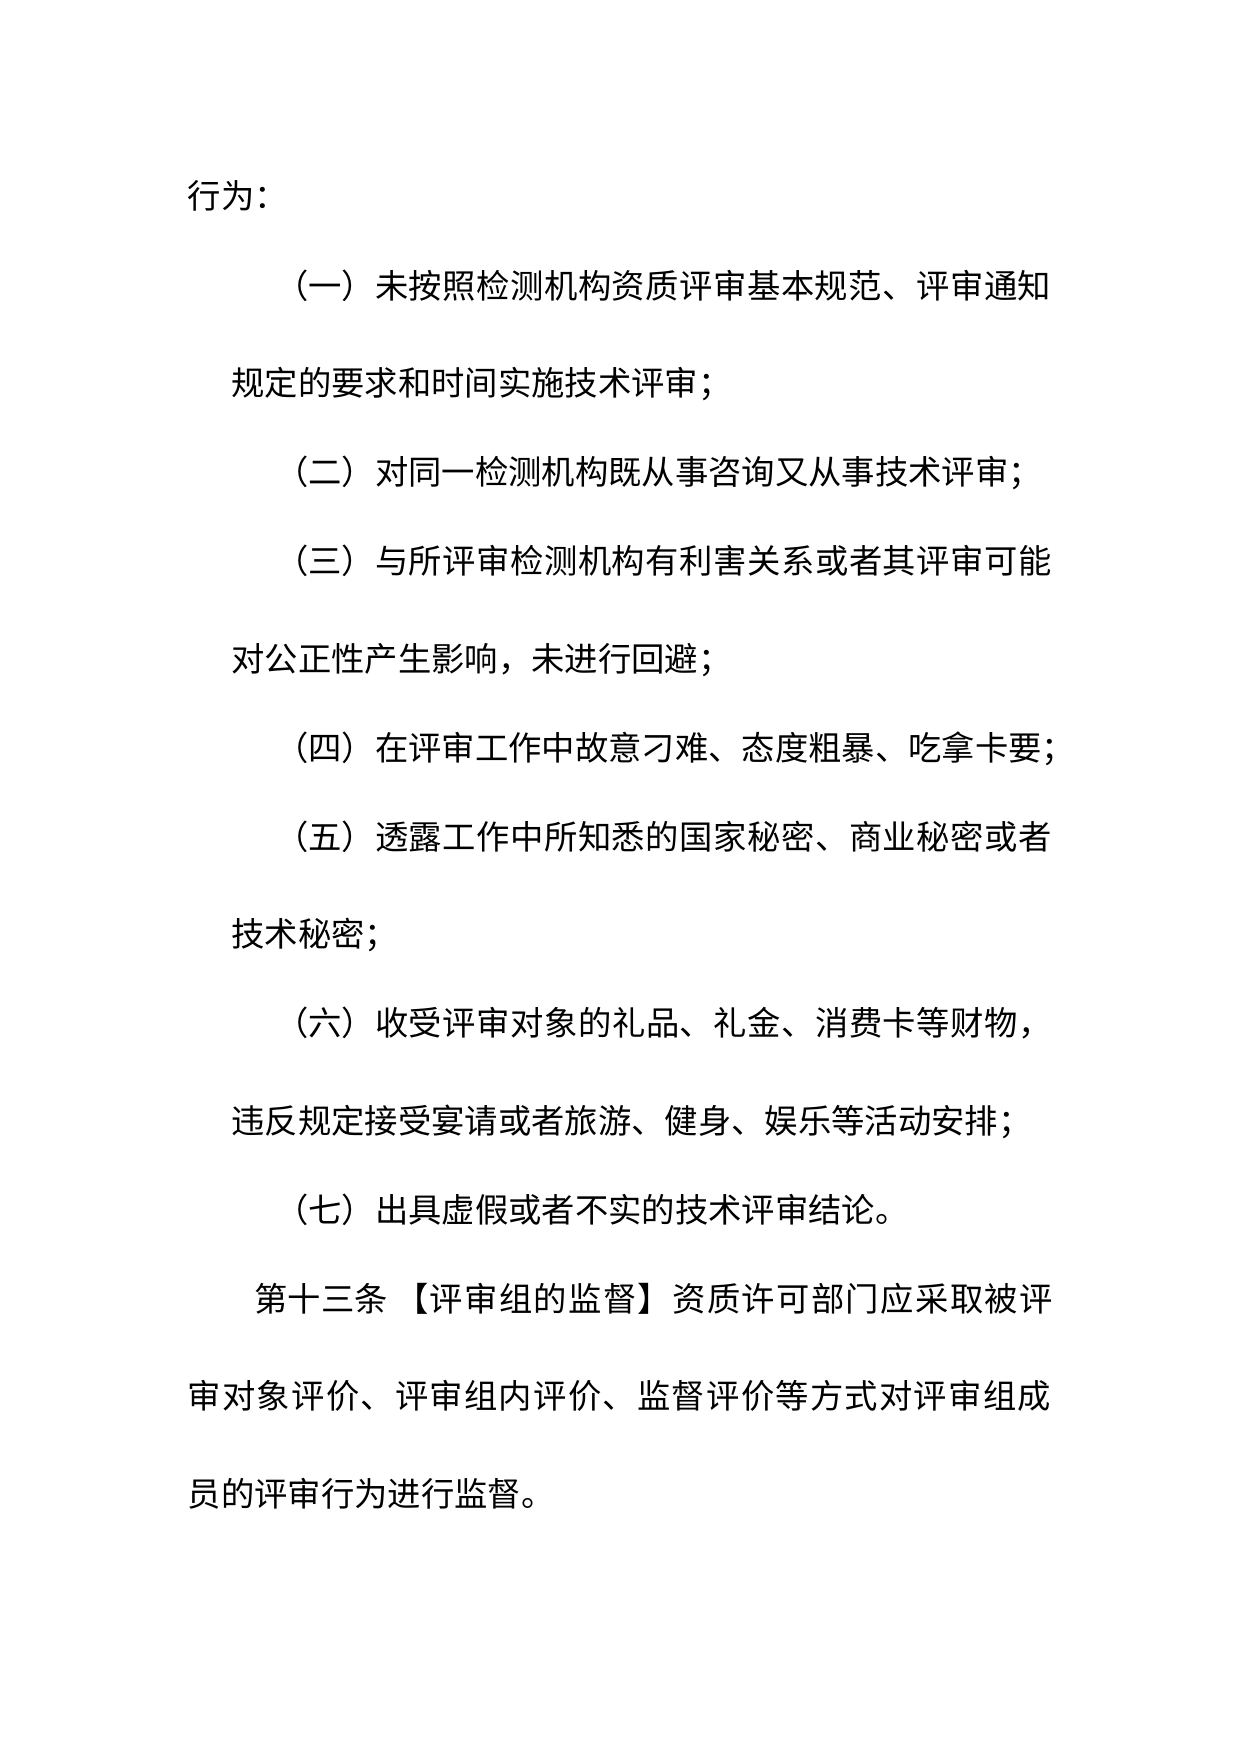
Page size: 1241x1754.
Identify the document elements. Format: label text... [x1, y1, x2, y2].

list 与所评审检测机构有利害关系或者其评审可能对公正性产生影响，未进行回避； [231, 527, 1053, 689]
list 在评审工作中故意刁难、态度粗暴、吃拿卡要； [231, 713, 1053, 778]
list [187, 162, 1053, 227]
list 透露工作中所知悉的国家秘密、商业秘密或者技术秘密； [231, 802, 1053, 965]
list 出具虚假或者不实的技术评审结论。 [231, 1175, 1053, 1240]
list 对同一检测机构既从事咨询又从事技术评审； [231, 438, 1053, 503]
list 【评审组的监督】资质许可部门应采取被评审对象评价、评审组内评价、监督评价等方式对评审组成员的评审行为进行监督。 [187, 1264, 1053, 1524]
list 收受评审对象的礼品、礼金、消费卡等财物，违反规定接受宴请或者旅游、健身、娱乐等活动安排； [231, 989, 1053, 1151]
list 未按照检测机构资质评审基本规范、评审通知规定的要求和时间实施技术评审； [231, 251, 1053, 413]
